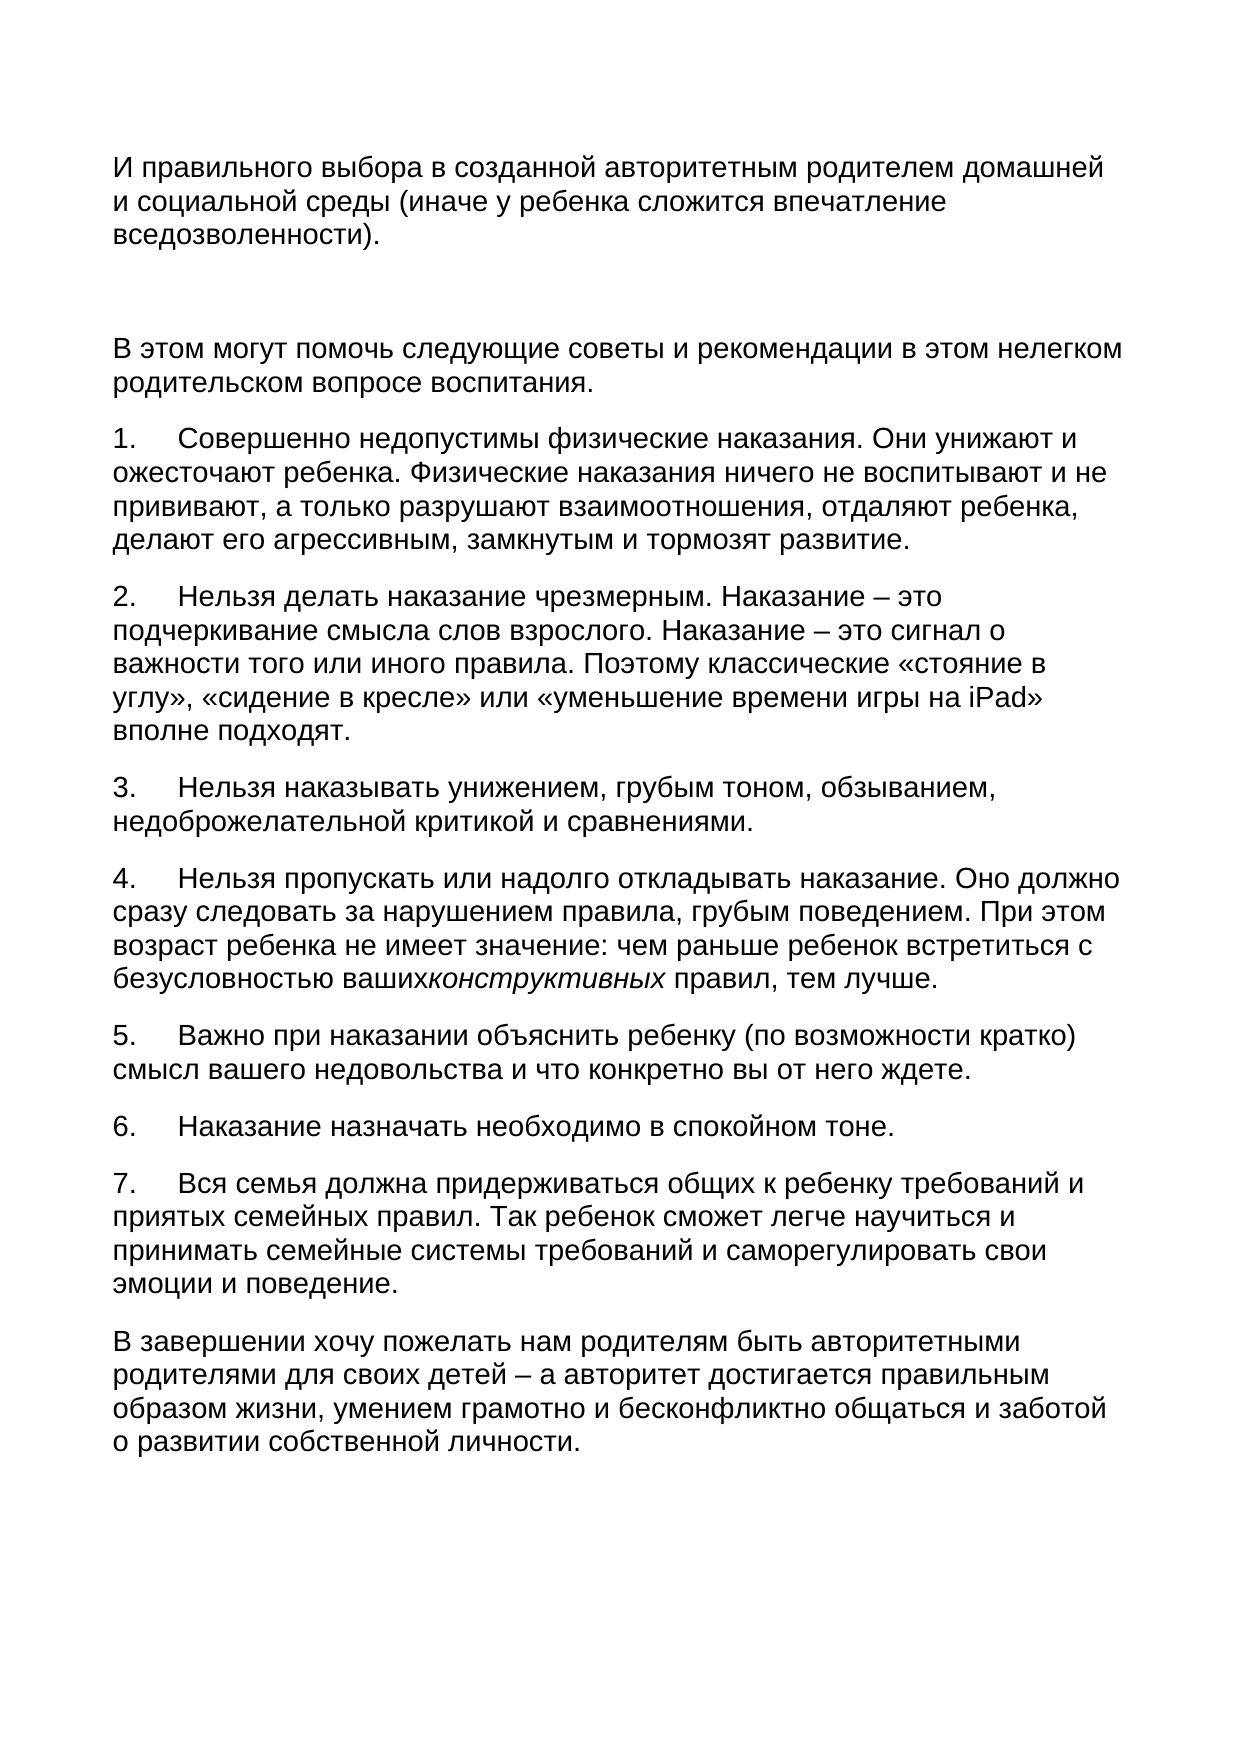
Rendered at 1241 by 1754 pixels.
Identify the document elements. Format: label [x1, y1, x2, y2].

table_header [113, 150, 1128, 1538]
